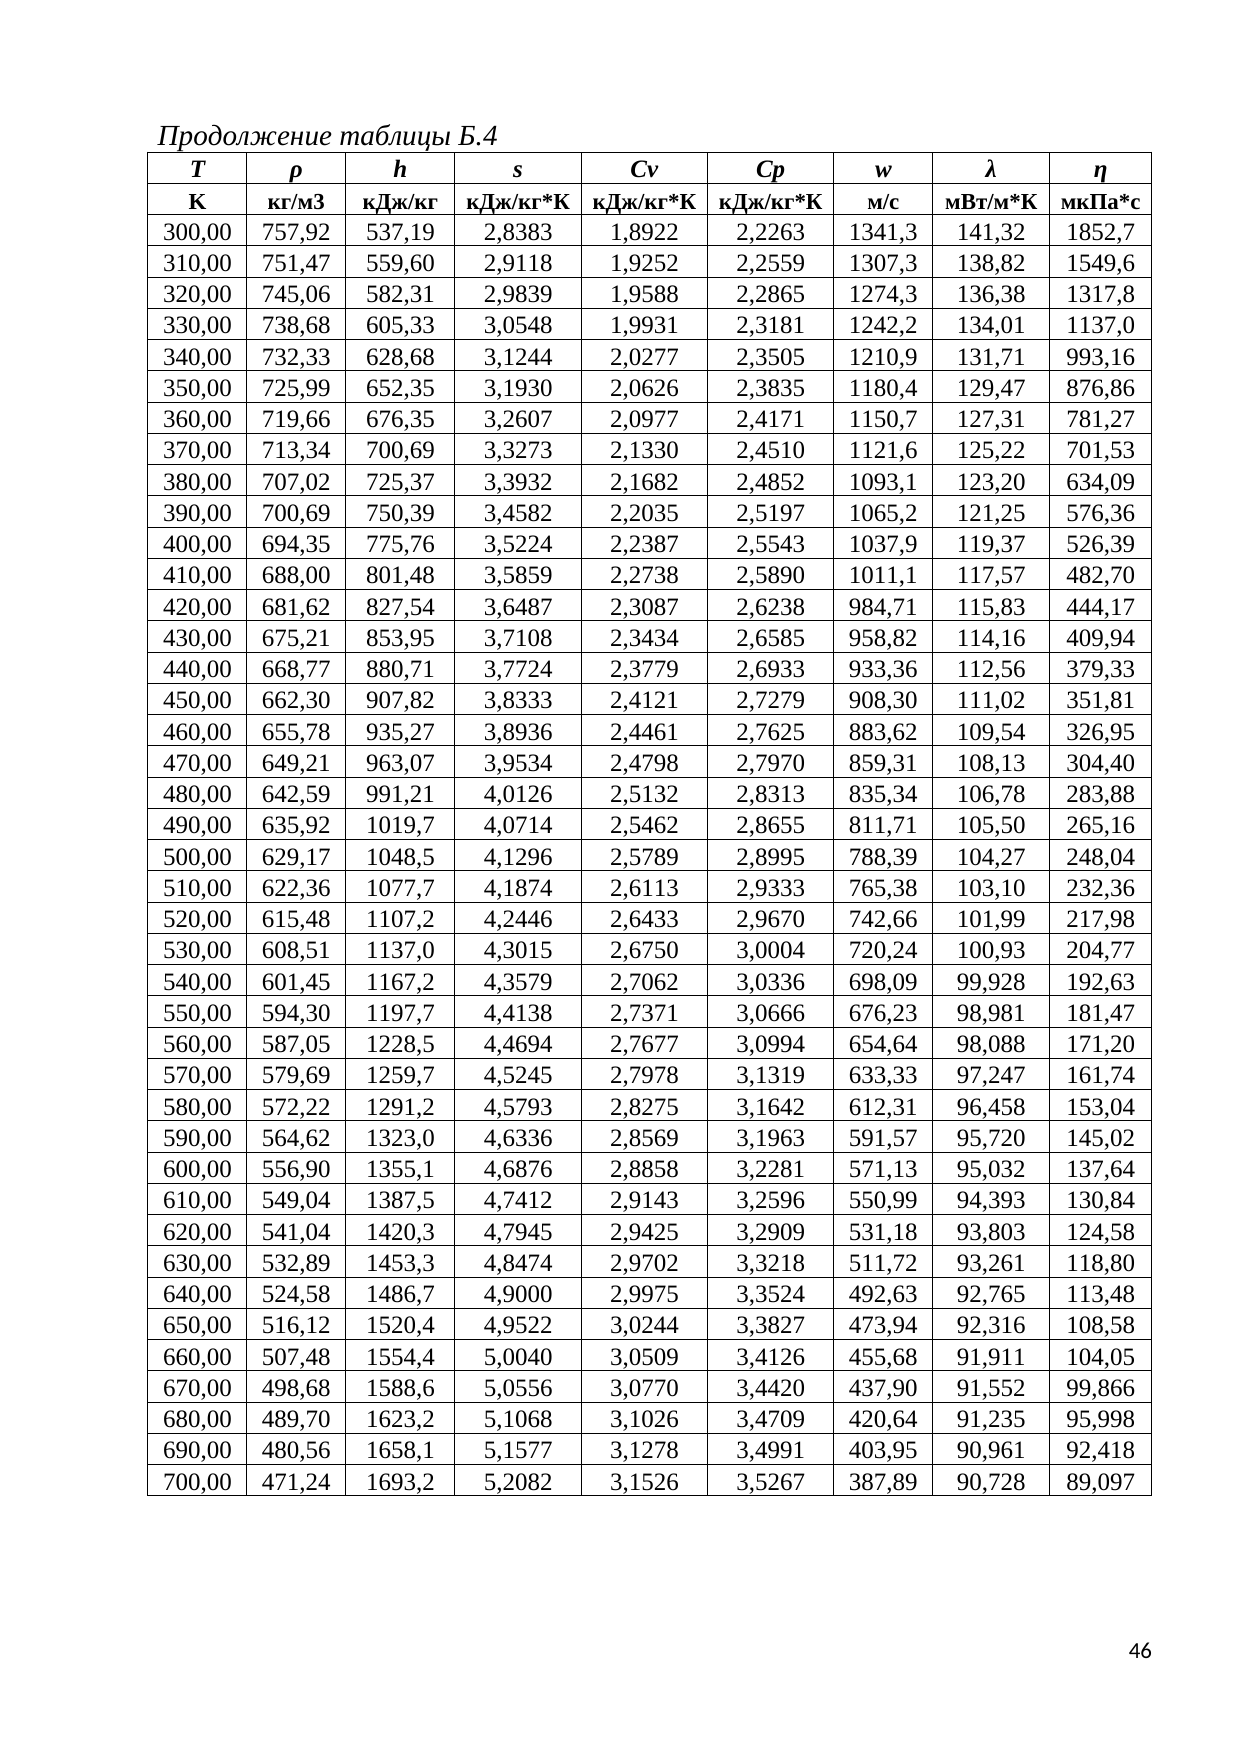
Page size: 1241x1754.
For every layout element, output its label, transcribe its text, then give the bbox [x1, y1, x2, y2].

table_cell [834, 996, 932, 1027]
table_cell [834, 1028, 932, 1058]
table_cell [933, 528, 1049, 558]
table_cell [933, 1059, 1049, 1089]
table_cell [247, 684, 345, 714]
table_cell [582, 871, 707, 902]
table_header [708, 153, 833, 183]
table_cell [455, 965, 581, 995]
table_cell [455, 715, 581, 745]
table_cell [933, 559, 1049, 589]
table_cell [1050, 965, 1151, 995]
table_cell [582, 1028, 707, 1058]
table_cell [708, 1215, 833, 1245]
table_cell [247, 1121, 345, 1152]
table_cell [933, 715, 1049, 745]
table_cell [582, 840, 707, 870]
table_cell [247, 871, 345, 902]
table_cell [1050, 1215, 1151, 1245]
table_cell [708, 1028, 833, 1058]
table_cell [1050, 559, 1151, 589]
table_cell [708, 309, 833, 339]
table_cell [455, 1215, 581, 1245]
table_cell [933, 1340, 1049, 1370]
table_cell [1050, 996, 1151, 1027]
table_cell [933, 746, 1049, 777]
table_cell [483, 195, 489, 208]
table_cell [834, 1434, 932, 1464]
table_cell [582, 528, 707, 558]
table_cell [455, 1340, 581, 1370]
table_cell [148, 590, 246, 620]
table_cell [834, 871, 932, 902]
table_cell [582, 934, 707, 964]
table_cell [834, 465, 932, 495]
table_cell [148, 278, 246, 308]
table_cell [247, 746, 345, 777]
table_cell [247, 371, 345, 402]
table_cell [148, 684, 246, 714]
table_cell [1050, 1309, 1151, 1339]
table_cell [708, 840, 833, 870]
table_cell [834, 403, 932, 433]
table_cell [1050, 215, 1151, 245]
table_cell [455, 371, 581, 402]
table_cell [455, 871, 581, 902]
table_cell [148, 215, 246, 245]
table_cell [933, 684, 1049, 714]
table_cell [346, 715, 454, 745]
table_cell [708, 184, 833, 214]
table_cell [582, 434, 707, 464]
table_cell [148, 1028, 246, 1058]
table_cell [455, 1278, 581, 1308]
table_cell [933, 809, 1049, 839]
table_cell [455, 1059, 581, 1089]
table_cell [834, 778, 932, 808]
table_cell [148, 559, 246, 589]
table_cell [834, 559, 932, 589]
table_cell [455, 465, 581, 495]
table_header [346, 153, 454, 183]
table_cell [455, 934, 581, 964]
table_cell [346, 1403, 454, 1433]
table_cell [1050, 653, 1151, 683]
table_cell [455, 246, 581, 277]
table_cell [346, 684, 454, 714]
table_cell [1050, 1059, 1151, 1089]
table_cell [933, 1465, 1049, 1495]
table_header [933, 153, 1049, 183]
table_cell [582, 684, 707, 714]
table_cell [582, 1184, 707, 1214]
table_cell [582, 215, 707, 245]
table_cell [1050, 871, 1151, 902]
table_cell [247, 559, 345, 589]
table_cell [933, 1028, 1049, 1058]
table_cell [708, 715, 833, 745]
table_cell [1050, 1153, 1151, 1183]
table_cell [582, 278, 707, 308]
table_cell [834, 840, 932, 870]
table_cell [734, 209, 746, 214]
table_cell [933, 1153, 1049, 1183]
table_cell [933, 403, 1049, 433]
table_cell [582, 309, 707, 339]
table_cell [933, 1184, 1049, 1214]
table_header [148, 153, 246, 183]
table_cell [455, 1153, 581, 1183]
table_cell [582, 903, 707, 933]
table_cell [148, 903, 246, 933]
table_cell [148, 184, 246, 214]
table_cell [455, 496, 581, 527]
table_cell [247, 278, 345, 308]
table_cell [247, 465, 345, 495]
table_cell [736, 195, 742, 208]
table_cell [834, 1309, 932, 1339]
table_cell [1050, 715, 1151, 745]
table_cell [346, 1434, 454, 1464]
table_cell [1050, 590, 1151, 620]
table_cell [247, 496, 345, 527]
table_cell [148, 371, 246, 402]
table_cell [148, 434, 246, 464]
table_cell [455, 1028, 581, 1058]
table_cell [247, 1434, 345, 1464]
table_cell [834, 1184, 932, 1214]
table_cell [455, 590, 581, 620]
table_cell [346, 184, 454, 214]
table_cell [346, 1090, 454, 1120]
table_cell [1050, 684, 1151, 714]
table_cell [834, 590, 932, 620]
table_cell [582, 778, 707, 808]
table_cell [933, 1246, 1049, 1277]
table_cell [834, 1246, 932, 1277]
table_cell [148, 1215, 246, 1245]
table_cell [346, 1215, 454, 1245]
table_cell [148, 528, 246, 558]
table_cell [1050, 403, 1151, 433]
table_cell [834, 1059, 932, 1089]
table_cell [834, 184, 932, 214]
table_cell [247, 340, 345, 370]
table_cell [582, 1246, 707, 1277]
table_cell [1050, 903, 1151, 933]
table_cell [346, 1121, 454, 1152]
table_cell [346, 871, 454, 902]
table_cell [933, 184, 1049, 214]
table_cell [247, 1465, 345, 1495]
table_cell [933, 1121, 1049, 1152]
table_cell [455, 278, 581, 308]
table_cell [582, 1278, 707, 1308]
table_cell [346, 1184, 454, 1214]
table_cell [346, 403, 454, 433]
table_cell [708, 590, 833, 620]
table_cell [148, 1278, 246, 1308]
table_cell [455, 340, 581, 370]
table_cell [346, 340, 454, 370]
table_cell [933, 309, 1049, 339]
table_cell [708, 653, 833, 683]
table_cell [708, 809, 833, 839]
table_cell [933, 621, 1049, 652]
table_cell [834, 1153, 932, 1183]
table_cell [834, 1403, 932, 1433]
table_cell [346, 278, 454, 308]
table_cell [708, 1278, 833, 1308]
text Продолжение таблицы Б.4 [157, 118, 1152, 152]
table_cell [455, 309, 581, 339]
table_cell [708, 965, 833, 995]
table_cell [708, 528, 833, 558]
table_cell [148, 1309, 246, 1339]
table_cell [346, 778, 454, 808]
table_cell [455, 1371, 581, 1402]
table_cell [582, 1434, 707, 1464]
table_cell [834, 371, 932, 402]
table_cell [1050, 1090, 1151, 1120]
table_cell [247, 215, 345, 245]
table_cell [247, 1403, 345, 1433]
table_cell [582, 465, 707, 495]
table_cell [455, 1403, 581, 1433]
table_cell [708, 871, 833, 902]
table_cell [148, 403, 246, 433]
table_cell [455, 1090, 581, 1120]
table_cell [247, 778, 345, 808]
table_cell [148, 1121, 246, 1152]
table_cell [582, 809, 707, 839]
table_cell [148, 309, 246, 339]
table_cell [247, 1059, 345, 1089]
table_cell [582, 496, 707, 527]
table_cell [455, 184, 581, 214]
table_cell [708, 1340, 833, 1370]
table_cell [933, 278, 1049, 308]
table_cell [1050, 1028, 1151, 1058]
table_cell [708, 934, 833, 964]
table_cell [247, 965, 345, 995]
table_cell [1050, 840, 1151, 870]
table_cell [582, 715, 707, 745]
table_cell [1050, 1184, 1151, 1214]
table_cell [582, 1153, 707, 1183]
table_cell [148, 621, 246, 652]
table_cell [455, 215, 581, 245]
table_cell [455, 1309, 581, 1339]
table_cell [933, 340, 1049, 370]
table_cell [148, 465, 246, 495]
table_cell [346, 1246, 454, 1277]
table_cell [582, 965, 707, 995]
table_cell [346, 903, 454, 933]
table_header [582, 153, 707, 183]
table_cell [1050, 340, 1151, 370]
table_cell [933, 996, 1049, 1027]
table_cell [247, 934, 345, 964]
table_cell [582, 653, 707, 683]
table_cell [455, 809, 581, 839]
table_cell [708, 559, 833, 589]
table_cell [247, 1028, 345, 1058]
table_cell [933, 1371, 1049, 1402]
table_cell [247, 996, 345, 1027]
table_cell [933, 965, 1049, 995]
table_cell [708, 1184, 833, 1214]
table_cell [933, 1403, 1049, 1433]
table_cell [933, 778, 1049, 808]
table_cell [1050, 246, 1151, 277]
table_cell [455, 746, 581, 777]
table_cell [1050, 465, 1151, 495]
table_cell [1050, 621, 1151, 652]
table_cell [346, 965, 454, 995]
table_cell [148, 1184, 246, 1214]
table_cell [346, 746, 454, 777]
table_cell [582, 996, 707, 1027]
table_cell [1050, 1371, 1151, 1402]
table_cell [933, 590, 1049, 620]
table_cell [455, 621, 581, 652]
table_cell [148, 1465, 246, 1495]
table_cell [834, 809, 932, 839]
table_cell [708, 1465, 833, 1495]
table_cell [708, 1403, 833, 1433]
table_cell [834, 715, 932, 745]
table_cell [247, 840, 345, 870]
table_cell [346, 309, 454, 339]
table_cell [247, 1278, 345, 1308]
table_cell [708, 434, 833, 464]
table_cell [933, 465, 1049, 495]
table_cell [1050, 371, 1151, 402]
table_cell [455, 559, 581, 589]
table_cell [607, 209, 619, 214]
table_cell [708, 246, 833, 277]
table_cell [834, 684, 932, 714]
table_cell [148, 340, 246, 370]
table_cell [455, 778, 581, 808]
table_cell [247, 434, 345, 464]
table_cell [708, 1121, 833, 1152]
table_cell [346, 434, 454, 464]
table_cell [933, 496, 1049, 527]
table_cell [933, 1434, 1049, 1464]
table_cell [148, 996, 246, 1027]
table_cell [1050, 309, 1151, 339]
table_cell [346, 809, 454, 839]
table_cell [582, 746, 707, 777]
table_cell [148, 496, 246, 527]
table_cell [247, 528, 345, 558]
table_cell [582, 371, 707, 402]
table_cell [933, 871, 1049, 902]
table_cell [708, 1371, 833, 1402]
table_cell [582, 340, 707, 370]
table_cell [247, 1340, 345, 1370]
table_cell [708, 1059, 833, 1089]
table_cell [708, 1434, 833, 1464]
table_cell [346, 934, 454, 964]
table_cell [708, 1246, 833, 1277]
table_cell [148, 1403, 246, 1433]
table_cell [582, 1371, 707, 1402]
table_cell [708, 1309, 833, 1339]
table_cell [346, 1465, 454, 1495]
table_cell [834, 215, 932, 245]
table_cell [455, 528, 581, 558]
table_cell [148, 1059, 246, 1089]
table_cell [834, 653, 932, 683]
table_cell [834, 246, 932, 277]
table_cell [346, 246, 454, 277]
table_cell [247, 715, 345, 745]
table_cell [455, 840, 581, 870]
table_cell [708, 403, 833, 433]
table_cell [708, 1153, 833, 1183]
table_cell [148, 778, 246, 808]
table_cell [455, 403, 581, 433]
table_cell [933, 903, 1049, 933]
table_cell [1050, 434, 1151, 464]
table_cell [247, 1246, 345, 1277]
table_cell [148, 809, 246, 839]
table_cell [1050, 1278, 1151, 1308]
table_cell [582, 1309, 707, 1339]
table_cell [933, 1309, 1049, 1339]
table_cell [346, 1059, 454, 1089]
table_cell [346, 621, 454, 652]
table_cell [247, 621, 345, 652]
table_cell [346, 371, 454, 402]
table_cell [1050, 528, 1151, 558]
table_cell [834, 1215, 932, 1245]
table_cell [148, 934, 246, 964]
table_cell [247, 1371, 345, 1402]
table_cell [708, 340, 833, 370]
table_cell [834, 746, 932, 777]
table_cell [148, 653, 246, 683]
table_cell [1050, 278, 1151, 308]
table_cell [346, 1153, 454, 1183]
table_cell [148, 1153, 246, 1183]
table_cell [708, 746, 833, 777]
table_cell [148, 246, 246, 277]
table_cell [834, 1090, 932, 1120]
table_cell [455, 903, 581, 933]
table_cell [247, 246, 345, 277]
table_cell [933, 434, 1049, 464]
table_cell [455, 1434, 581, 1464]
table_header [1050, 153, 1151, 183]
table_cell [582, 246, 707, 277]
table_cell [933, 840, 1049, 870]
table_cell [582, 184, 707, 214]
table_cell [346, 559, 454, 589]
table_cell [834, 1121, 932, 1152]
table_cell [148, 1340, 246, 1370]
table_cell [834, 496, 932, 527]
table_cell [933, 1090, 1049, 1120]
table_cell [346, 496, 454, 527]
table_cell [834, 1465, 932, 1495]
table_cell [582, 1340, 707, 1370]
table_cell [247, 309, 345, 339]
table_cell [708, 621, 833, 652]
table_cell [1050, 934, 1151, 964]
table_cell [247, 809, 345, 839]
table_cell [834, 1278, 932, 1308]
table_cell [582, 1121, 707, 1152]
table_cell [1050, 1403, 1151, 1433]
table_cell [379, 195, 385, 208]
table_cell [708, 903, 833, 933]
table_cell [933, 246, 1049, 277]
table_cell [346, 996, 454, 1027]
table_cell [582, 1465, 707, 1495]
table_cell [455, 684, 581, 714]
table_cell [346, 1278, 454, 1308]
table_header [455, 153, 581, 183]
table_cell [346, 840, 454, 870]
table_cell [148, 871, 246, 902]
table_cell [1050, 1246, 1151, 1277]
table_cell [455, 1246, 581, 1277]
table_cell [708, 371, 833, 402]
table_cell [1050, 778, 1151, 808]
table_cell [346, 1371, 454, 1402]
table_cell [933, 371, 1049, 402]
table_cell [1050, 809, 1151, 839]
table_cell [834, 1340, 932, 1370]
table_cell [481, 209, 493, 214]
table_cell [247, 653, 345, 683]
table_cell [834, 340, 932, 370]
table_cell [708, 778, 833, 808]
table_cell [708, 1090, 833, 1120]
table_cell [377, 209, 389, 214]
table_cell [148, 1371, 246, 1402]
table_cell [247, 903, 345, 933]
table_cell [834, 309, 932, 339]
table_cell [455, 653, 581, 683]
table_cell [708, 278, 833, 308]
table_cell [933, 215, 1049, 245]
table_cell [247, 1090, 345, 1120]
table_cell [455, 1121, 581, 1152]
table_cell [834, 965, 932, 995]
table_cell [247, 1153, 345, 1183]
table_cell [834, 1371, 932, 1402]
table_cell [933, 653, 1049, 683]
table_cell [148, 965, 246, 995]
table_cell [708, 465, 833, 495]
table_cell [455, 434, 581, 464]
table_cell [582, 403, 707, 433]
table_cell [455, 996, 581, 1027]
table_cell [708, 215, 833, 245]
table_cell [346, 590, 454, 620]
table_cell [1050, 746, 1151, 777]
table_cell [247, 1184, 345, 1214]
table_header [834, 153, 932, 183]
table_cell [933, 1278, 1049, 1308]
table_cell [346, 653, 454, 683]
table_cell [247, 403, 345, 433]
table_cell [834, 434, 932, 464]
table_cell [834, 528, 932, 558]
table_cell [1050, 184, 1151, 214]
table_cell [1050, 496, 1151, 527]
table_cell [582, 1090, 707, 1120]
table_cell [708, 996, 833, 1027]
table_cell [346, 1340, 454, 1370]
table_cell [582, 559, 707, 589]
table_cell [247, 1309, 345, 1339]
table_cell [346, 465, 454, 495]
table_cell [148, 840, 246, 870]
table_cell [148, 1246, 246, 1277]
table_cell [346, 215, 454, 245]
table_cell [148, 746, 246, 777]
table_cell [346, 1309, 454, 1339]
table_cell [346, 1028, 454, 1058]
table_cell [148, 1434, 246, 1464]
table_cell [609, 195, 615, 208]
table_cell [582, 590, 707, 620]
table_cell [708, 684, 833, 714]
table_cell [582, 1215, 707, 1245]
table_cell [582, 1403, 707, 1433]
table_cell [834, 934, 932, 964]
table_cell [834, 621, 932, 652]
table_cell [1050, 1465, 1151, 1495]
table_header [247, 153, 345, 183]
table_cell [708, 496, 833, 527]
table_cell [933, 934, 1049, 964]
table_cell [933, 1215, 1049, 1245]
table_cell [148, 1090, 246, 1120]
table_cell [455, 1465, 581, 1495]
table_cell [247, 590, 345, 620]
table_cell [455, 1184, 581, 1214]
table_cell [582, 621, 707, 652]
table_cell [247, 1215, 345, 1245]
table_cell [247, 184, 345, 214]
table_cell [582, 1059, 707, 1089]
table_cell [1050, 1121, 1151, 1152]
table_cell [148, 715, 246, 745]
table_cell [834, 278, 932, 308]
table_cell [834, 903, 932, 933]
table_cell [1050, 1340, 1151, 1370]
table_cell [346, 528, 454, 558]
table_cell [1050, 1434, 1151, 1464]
